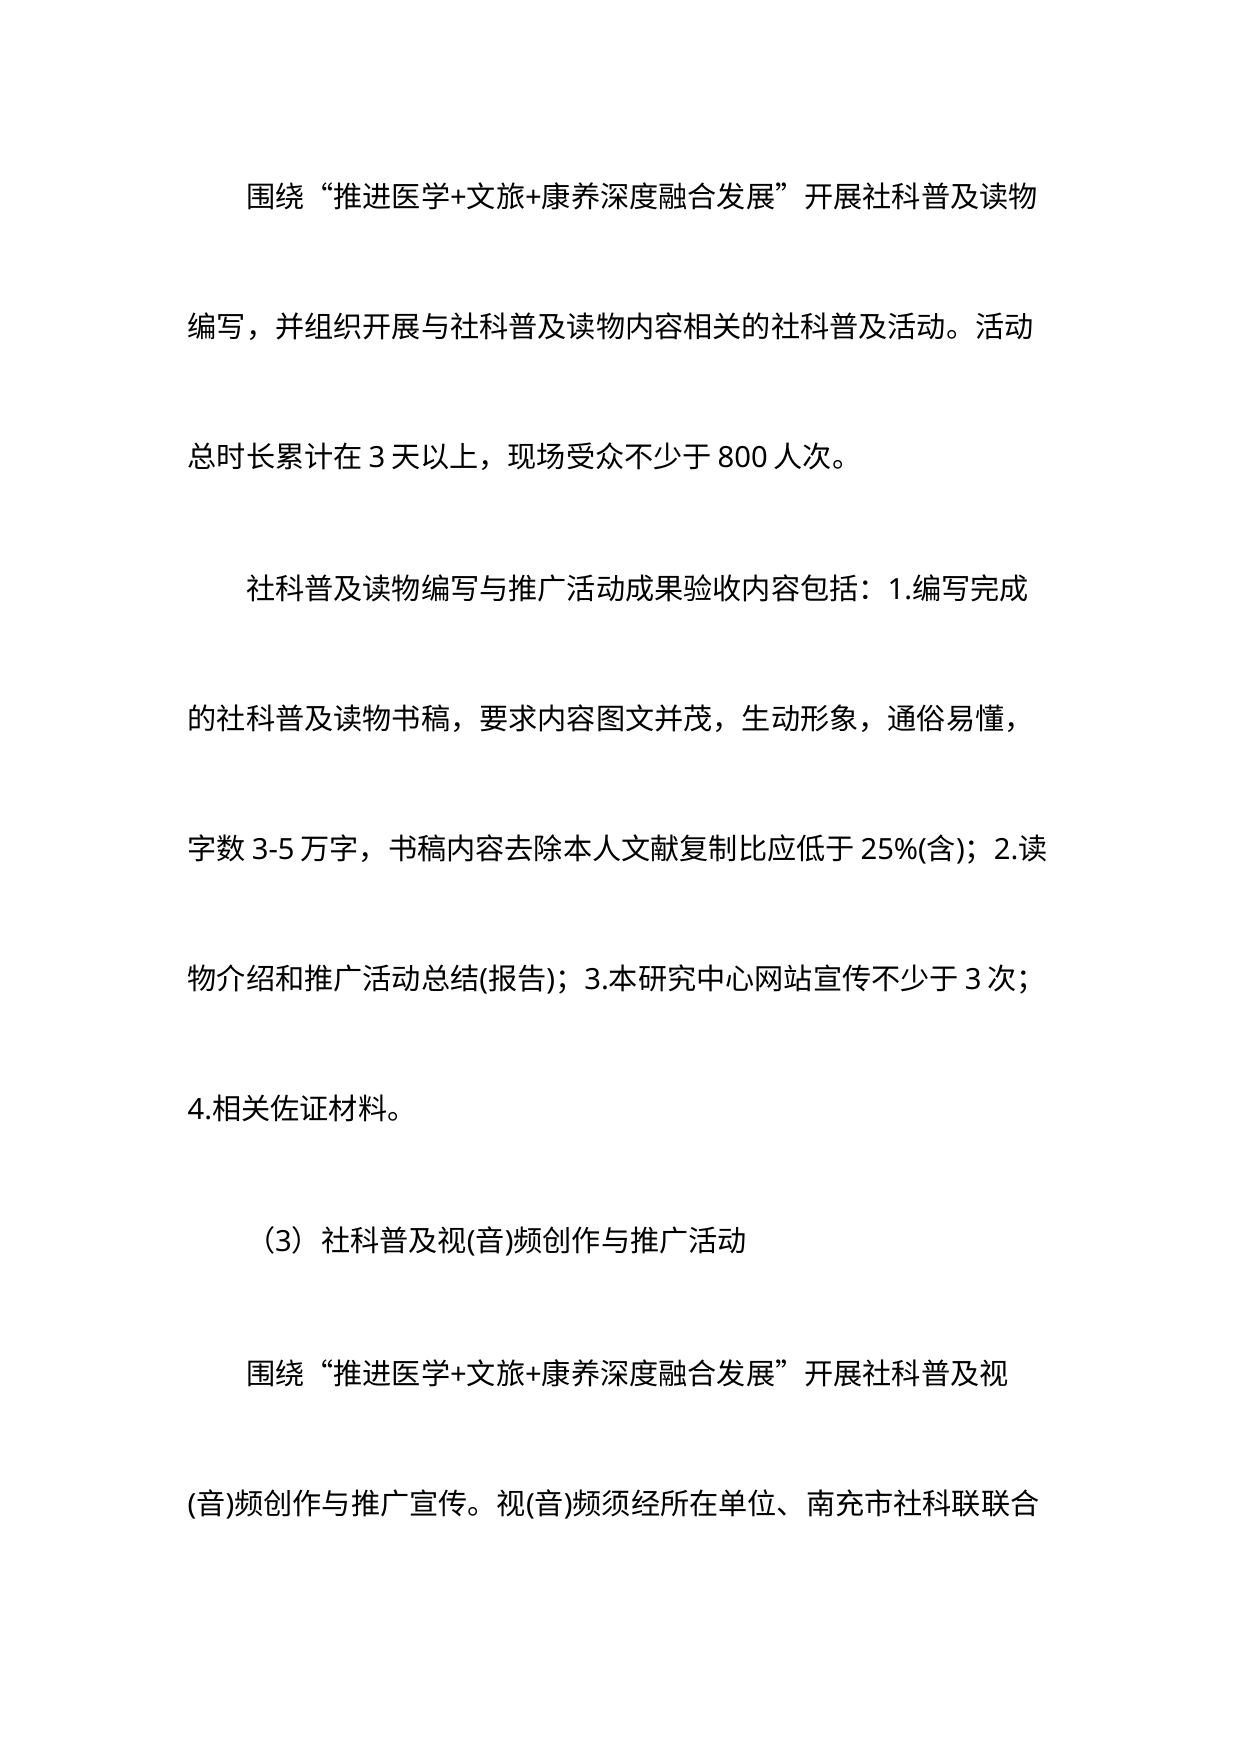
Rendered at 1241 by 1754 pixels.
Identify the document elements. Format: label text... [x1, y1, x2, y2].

text （3）社科普及视(音)频创作与推广活动 [187, 1207, 1053, 1272]
text 围绕“推进医学+文旅+康养深度融合发展”开展社科普及读物编写，并组织开展与社科普及读物内容相关的社科普及活动。活动总时长累计在3天以上，现场受众不少于800人次。 [187, 162, 1053, 487]
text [187, 1339, 1053, 1534]
text 社科普及读物编写与推广活动成果验收内容包括：1.编写完成的社科普及读物书稿，要求内容图文并茂，生动形象，通俗易懂，字数3-5万字，书稿内容去除本人文献复制比应低于25%(含)；2.读物介绍和推广活动总结(报告)；3.本研究中心网站宣传不少于3次；4.相关佐证材料。 [187, 554, 1053, 1139]
